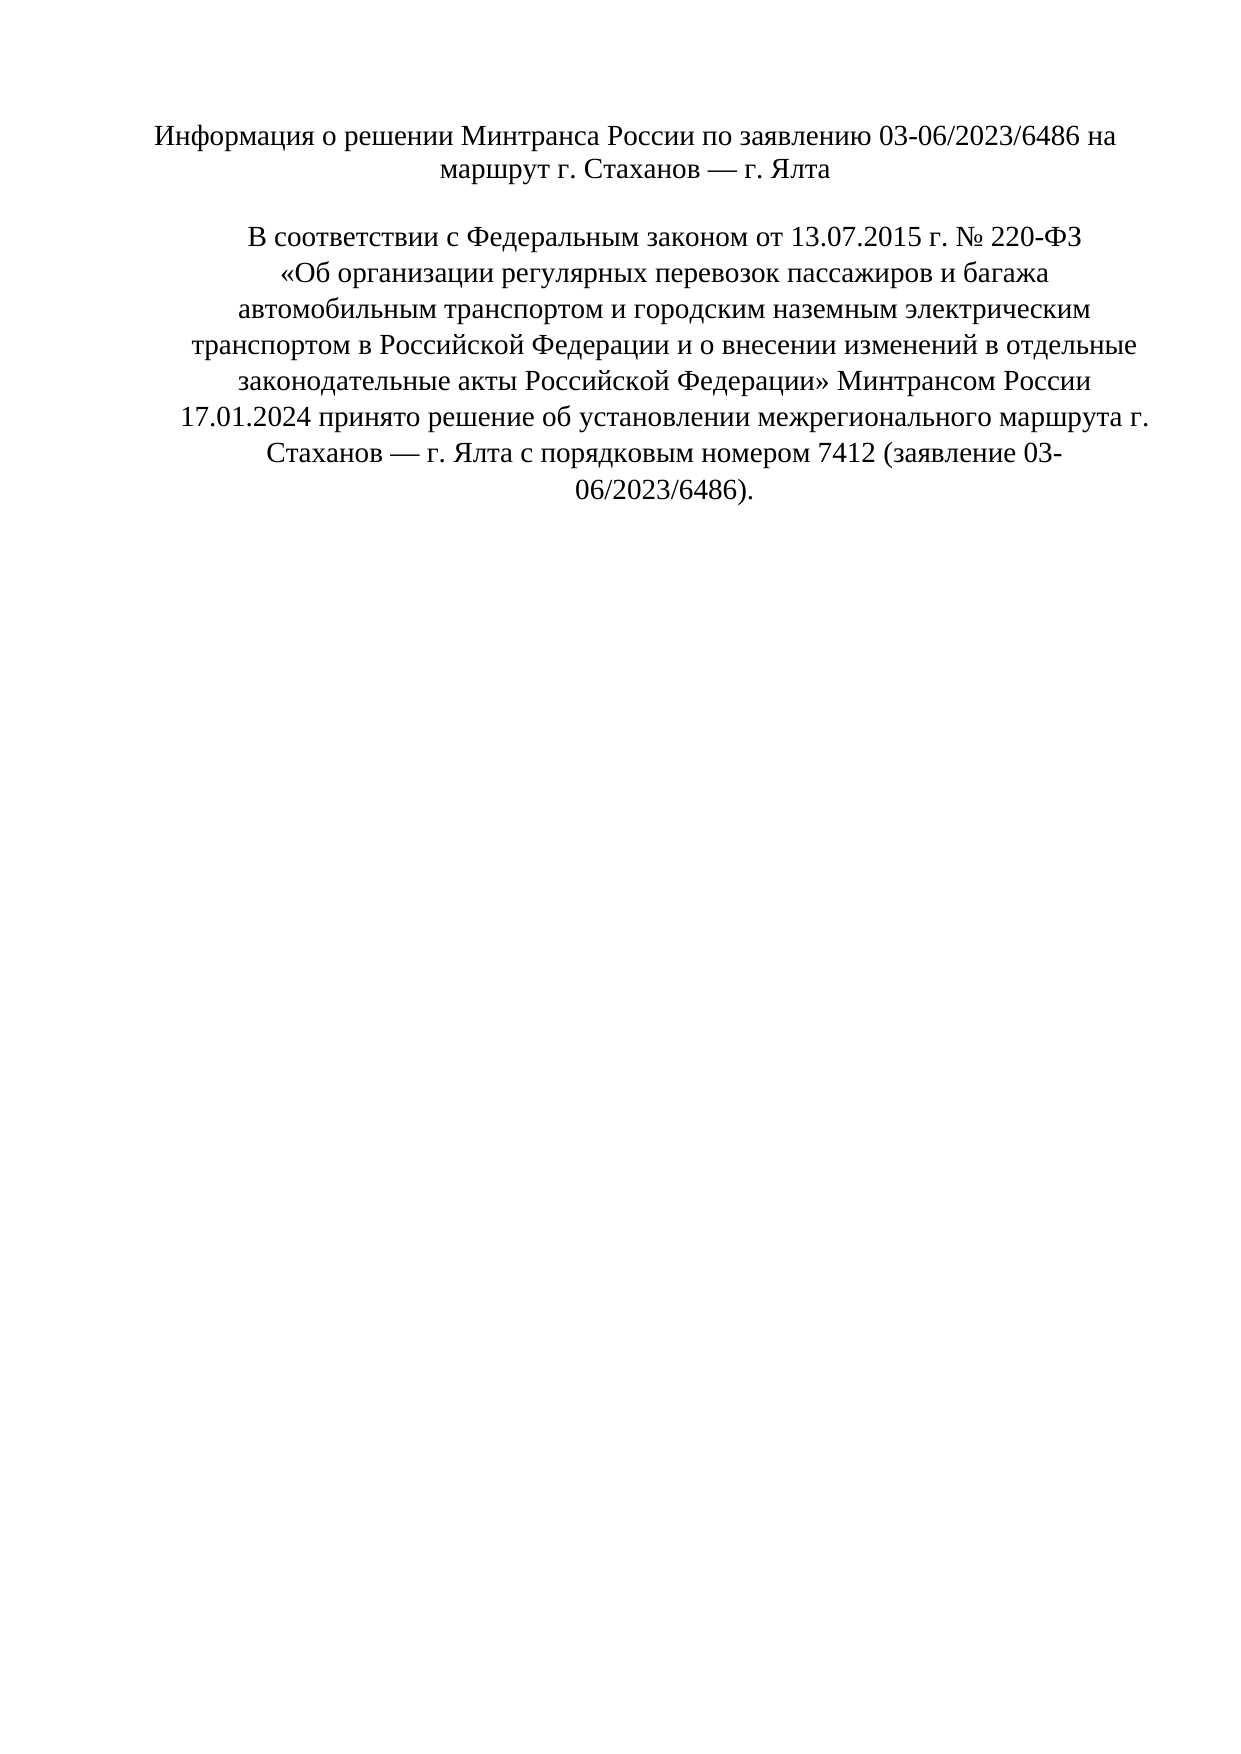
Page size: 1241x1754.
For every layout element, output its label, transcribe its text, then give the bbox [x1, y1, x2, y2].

text В соответствии с Федеральным законом от 13.07.2015 г. № 220-ФЗ «Об организации регулярных перевозок пассажиров и багажа автомобильным транспортом и городским наземным электрическим транспортом в Российской Федерации и о внесении изменений в отдельные законодательные акты Российской Федерации» Минтрансом России 17.01.2024 принято решение об установлении межрегионального маршрута г. Стаханов — г. Ялта с порядковым номером 7412 (заявление 03-06/2023/6486). [177, 219, 1152, 505]
text Информация о решении Минтранса России по заявлению 03-06/2023/6486 на маршрут г. Стаханов — г. Ялта [118, 118, 1152, 185]
